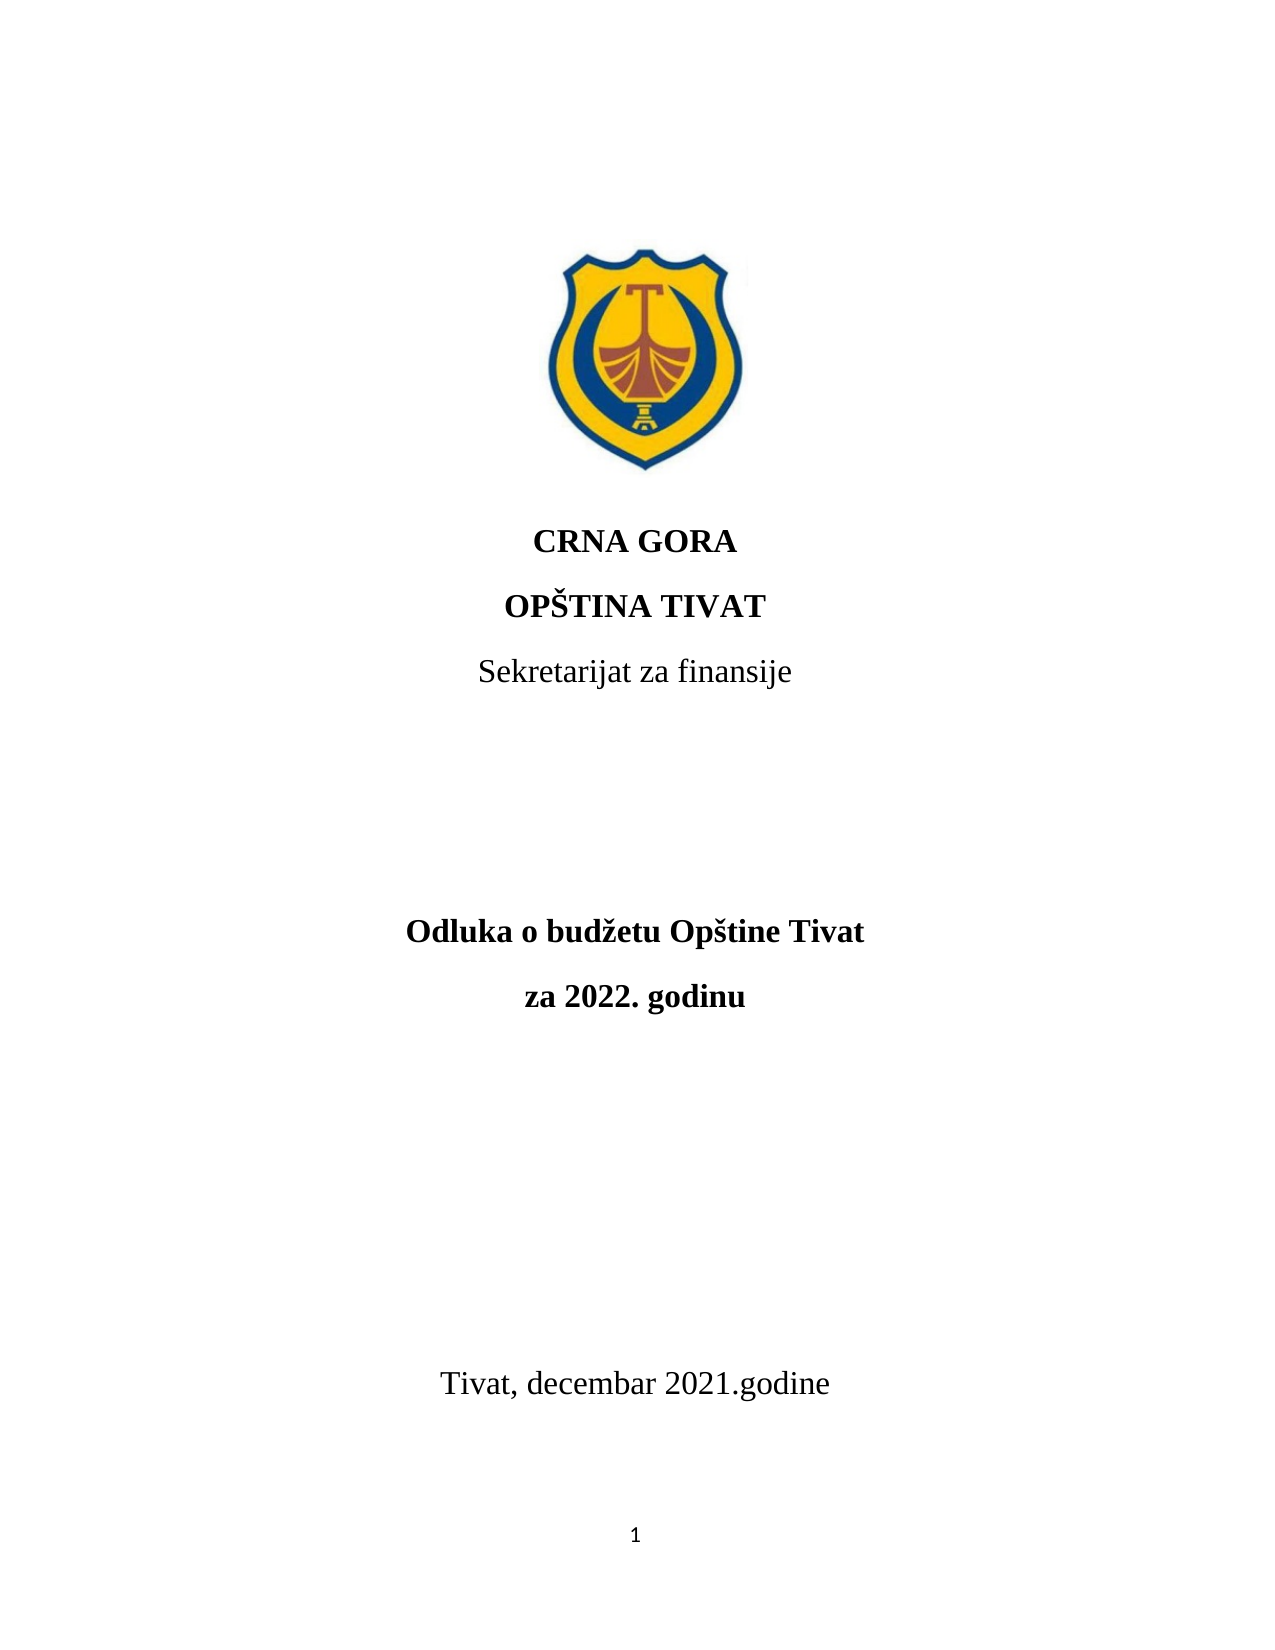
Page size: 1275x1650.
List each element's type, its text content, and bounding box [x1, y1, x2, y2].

text Odluka o budžetu Opštine Tivat [74, 911, 1196, 949]
text OPŠTINA TIVAT [74, 587, 1196, 625]
text CRNA GORA [74, 522, 1196, 560]
text za 2022. godinu [74, 976, 1196, 1014]
text Sekretarijat za finansije [74, 652, 1196, 690]
text Tivat, decembar 2021.godine [74, 1363, 1196, 1402]
picture [538, 239, 749, 478]
